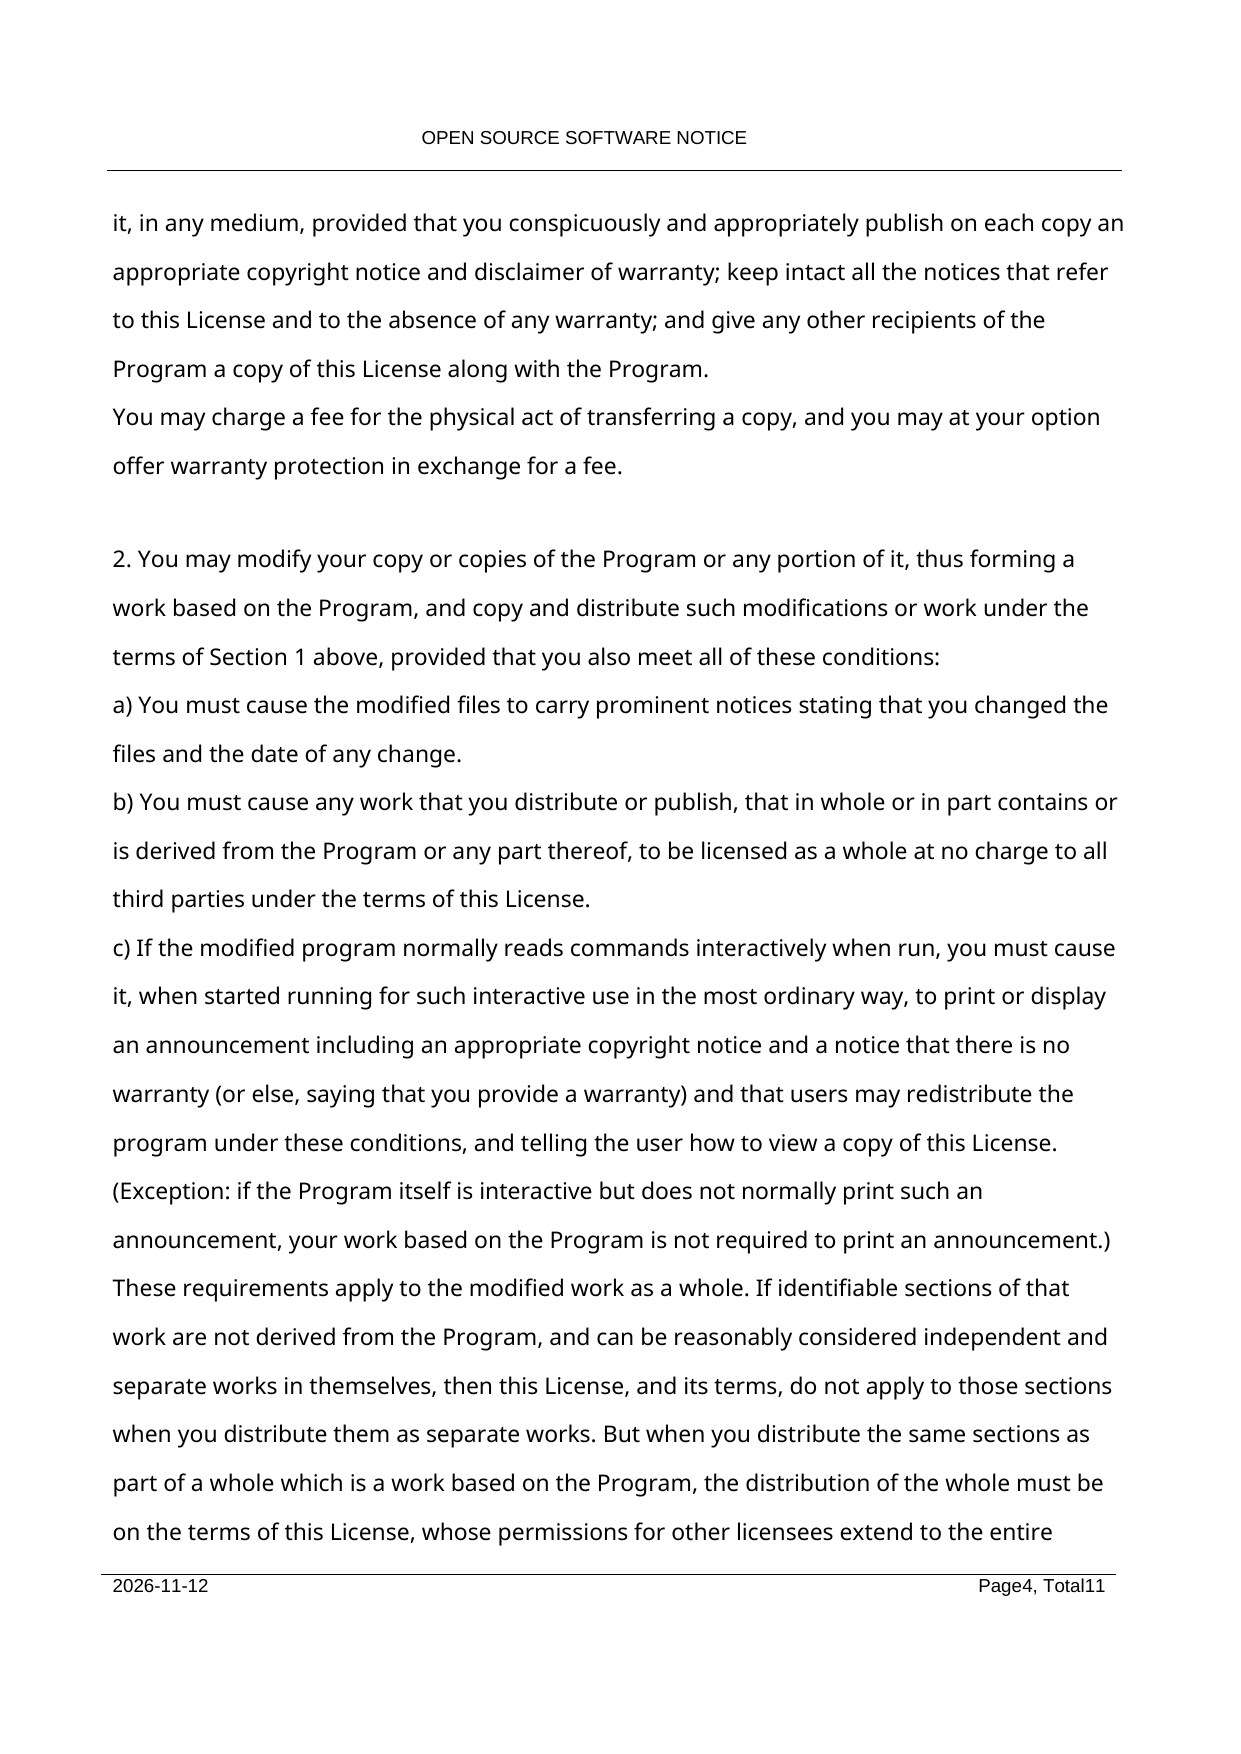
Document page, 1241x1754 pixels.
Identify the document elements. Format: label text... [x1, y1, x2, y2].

text 2. You may modify your copy or copies of the Program or any portion of it, thus forming a work based on the Program, and copy and distribute such modifications or work under the terms of Section 1 above, provided that you also meet all of these conditions: [112, 543, 1128, 673]
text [112, 1271, 1128, 1548]
text a) You must cause the modified files to carry prominent notices stating that you changed the files and the date of any change. [112, 688, 1128, 769]
text b) You must cause any work that you distribute or publish, that in whole or in part contains or is derived from the Program or any part thereof, to be licensed as a whole at no charge to all third parties under the terms of this License. [112, 785, 1128, 915]
text c) If the modified program normally reads commands interactively when run, you must cause it, when started running for such interactive use in the most ordinary way, to print or display an announcement including an appropriate copyright notice and a notice that there is no warranty (or else, saying that you provide a warranty) and that users may redistribute the program under these conditions, and telling the user how to view a copy of this License. (Exception: if the Program itself is interactive but does not normally print such an announcement, your work based on the Program is not required to print an announcement.) [112, 931, 1128, 1256]
text You may charge a fee for the physical act of transferring a copy, and you may at your option offer warranty protection in exchange for a fee. [112, 401, 1128, 482]
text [112, 206, 1128, 385]
